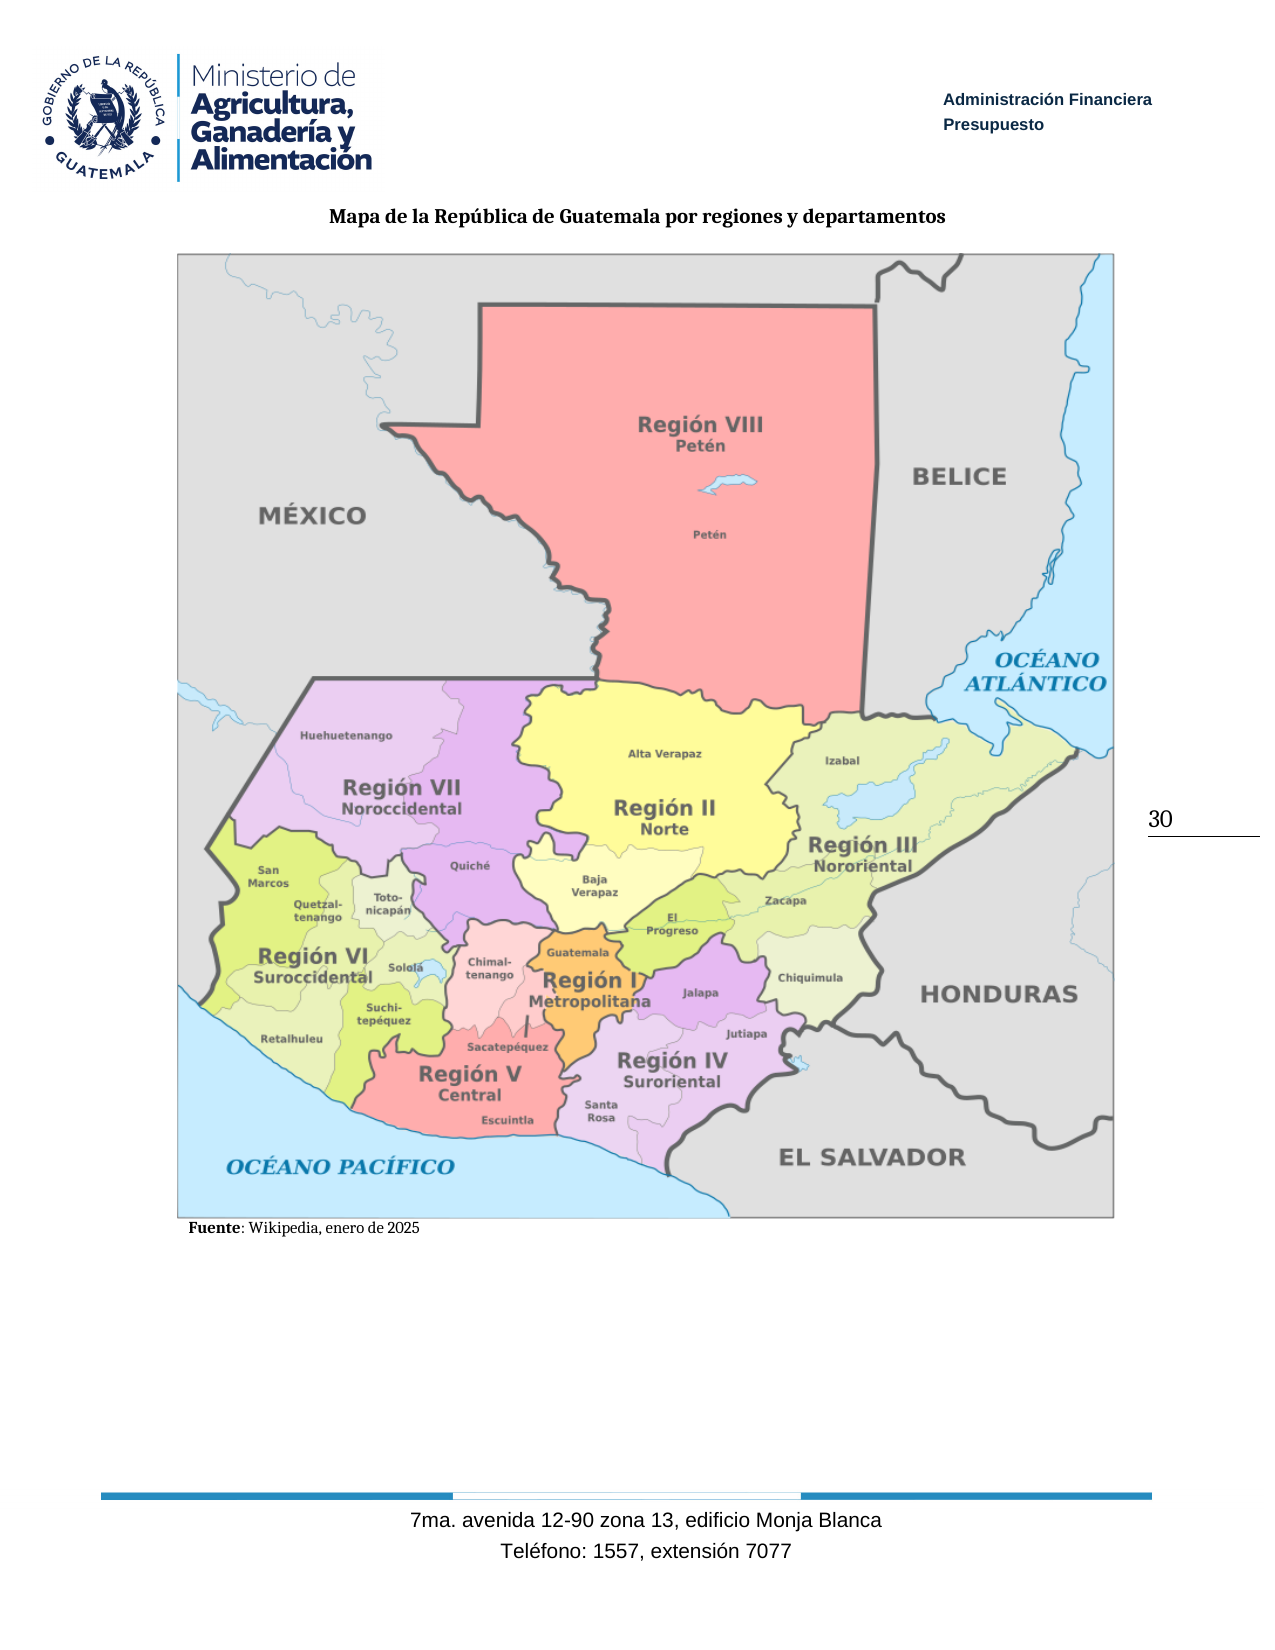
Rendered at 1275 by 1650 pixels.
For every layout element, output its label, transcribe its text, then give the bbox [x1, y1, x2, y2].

picture [0, 1483, 1264, 1509]
text Fuente: Wikipedia, enero de 2025 [177, 1219, 1098, 1238]
picture [32, 46, 386, 192]
text Mapa de la República de Guatemala por regiones y departamentos [177, 205, 1098, 229]
picture [177, 253, 1115, 1219]
